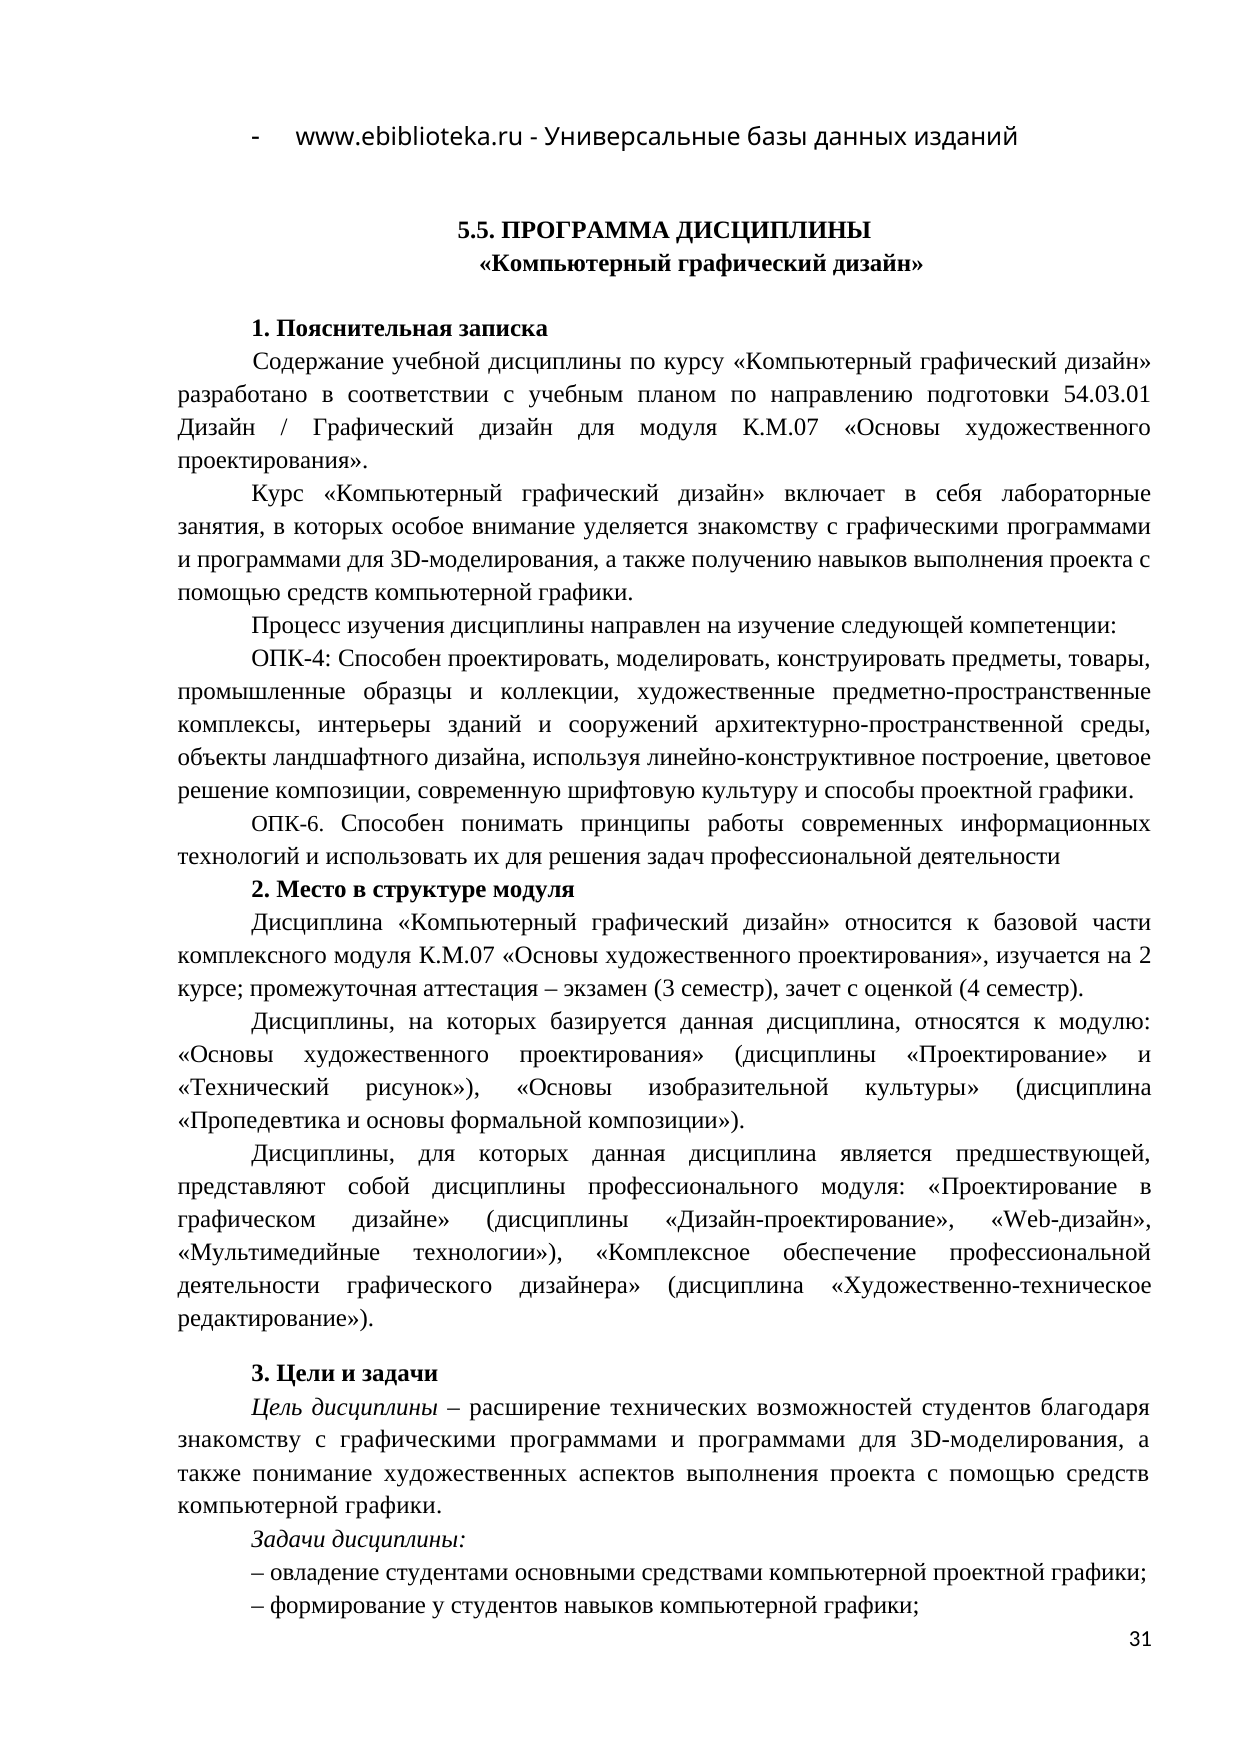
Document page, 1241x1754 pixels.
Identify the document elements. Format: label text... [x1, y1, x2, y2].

text ОПК-4: Способен проектировать, моделировать, конструировать предметы, товары, промышленные образцы и коллекции, художественные предметно-пространственные комплексы, интерьеры зданий и сооружений архитектурно-пространственной среды, объекты ландшафтного дизайна, используя линейно-конструктивное построение, цветовое решение композиции, современную шрифтовую культуру и способы проектной графики. [177, 643, 1152, 804]
text 2. Место в структуре модуля [177, 874, 1152, 903]
text 3. Цели и задачи [177, 1358, 1152, 1387]
text «Компьютерный графический дизайн» [177, 248, 1152, 277]
text Процесс изучения дисциплины направлен на изучение следующей компетенции: [177, 610, 1152, 639]
text ОПК-6. Способен понимать принципы работы современных информационных технологий и использовать их для решения задач профессиональной деятельности [177, 808, 1152, 870]
text 1. Пояснительная записка [177, 313, 1152, 342]
text Содержание учебной дисциплины по курсу «Компьютерный графический дизайн» разработано в соответствии с учебным планом по направлению подготовки 54.03.01 Дизайн / Графический дизайн для модуля К.М.07 «Основы художественного проектирования». [177, 346, 1152, 474]
list www.ebiblioteka.ru - Универсальные базы данных изданий [177, 118, 1152, 152]
text Дисциплины, на которых базируется данная дисциплина, относятся к модулю: «Основы художественного проектирования» (дисциплины «Проектирование» и «Технический рисунок»), «Основы изобразительной культуры» (дисциплина «Пропедевтика и основы формальной композиции»). [177, 1006, 1152, 1134]
text – формирование у студентов навыков компьютерной графики; [177, 1590, 1152, 1618]
text – овладение студентами основными средствами компьютерной проектной графики; [177, 1557, 1152, 1585]
text Курс «Компьютерный графический дизайн» включает в себя лабораторные занятия, в которых особое внимание уделяется знакомству с графическими программами и программами для 3D-моделирования, а также получению навыков выполнения проекта с помощью средств компьютерной графики. [177, 478, 1152, 606]
text Дисциплины, для которых данная дисциплина является предшествующей, представляют собой дисциплины профессионального модуля: «Проектирование в графическом дизайне» (дисциплины «Дизайн-проектирование», «Web-дизайн», «Мультимедийные технологии»), «Комплексное обеспечение профессиональной деятельности графического дизайнера» (дисциплина «Художественно-техническое редактирование»). [177, 1138, 1152, 1332]
text 5.5. ПРОГРАММА ДИСЦИПЛИНЫ [177, 215, 1152, 243]
text Дисциплина «Компьютерный графический дизайн» относится к базовой части комплексного модуля К.М.07 «Основы художественного проектирования», изучается на 2 курсе; промежуточная аттестация – экзамен (3 семестр), зачет с оценкой (4 семестр). [177, 907, 1152, 1002]
text Цель дисциплины – расширение технических возможностей студентов благодаря знакомству с графическими программами и программами для 3D-моделирования, а также понимание художественных аспектов выполнения проекта с помощью средств компьютерной графики. [177, 1392, 1152, 1519]
text Задачи дисциплины: [177, 1524, 1152, 1552]
